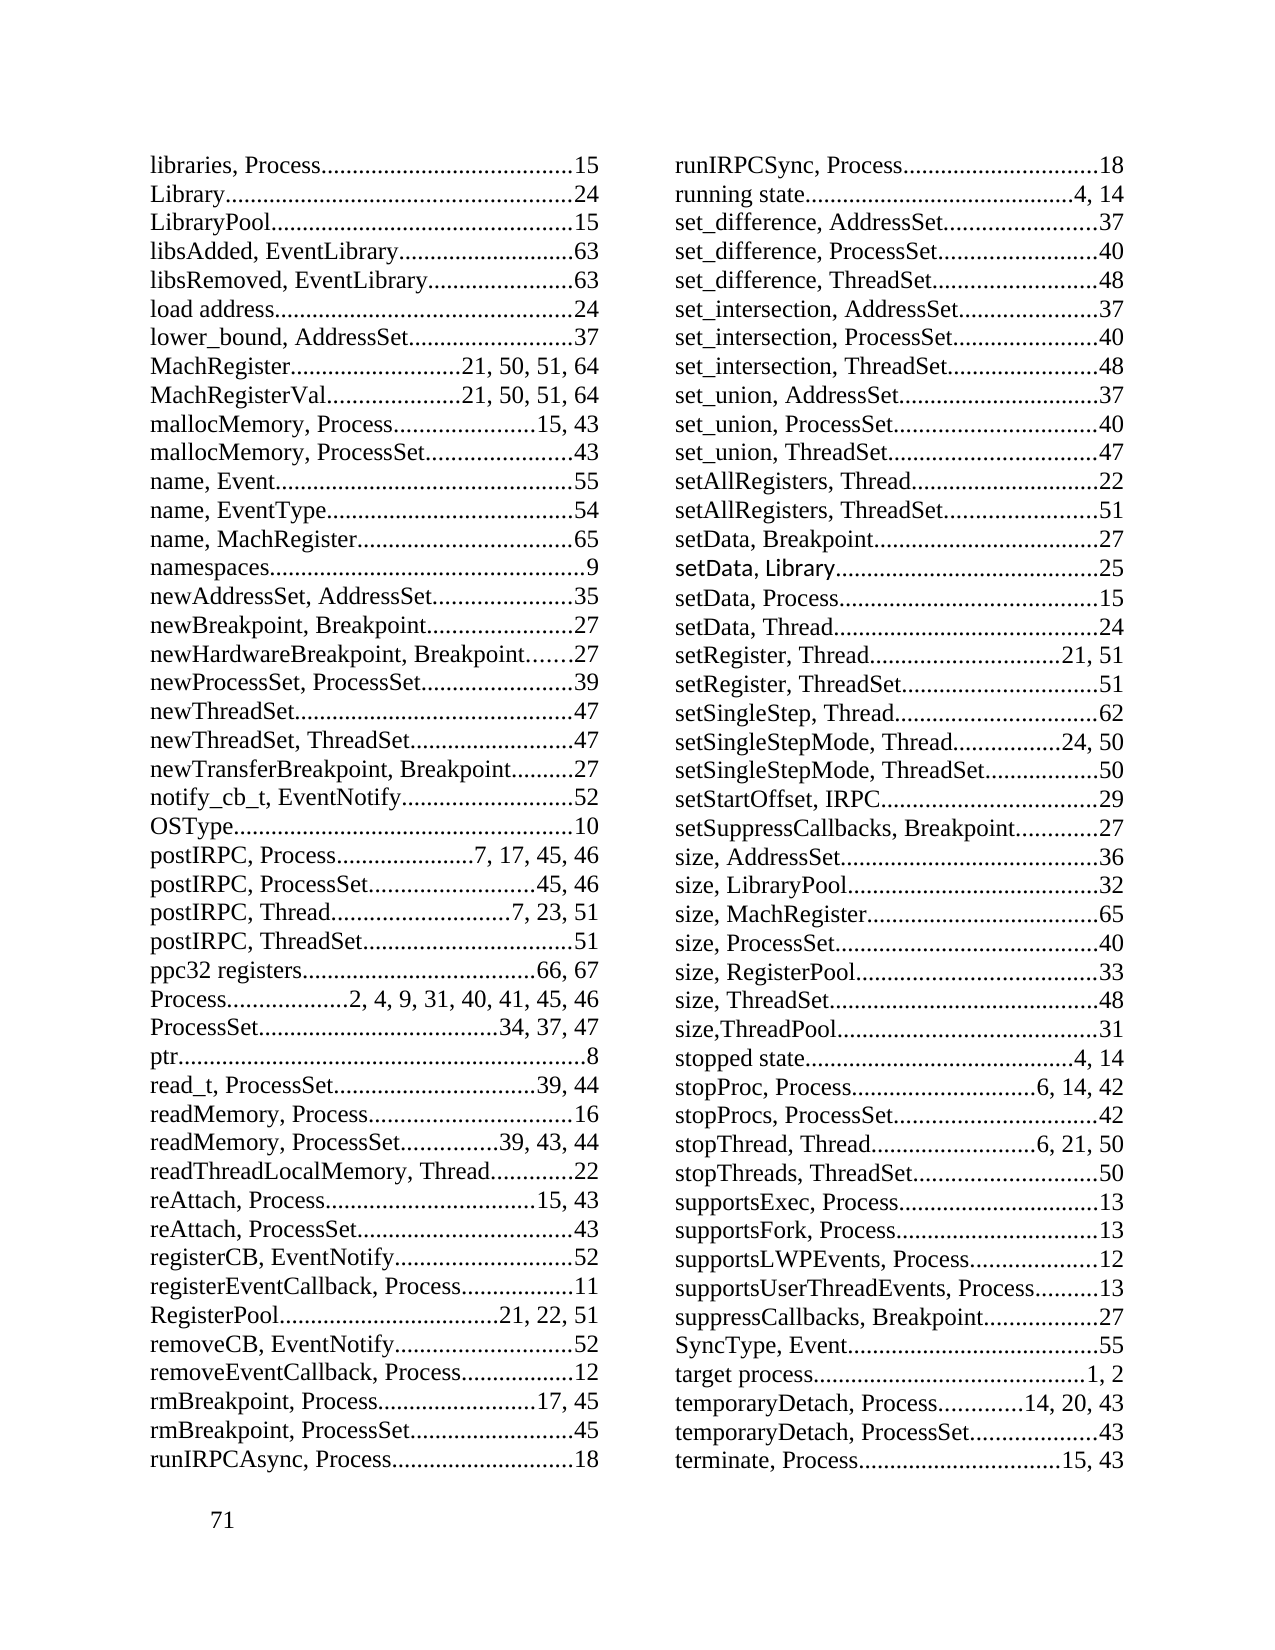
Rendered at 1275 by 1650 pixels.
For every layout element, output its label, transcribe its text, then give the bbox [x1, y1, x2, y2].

text reAttach, Process 15, 43 [150, 1185, 600, 1214]
text setData, Process 15 [675, 583, 1125, 612]
text MachRegisterVal 21, 50, 51, 64 [150, 380, 600, 409]
text ppc32 registers 66, 67 [150, 955, 600, 984]
text set_intersection, ProcessSet 40 [675, 322, 1125, 351]
text lower_bound, AddressSet 37 [150, 322, 600, 351]
text name, EventType 54 [150, 495, 600, 524]
text readThreadLocalMemory, Thread 22 [150, 1156, 600, 1185]
text size, ProcessSet 40 [675, 928, 1125, 957]
text temporaryDetach, ProcessSet 43 [675, 1417, 1125, 1446]
text set_union, ProcessSet 40 [675, 409, 1125, 437]
text notify_cb_t, EventNotify 52 [150, 782, 600, 811]
text set_difference, ThreadSet 48 [675, 265, 1125, 294]
text stopProcs, ProcessSet 42 [675, 1101, 1125, 1129]
text running state 4, 14 [675, 179, 1125, 207]
text rmBreakpoint, Process 17, 45 [150, 1386, 600, 1415]
text set_union, AddressSet 37 [675, 380, 1125, 409]
text RegisterPool 21, 22, 51 [150, 1300, 600, 1329]
text reAttach, ProcessSet 43 [150, 1214, 600, 1242]
text runIRPCSync, Process 18 [675, 150, 1125, 179]
text stopped state 4, 14 [675, 1043, 1125, 1072]
text supportsExec, Process 13 [675, 1187, 1125, 1216]
text runIRPCAsync, Process 18 [150, 1444, 600, 1472]
text postIRPC, ThreadSet 51 [150, 926, 600, 955]
text load address 24 [150, 294, 600, 322]
text postIRPC, ProcessSet 45, 46 [150, 869, 600, 897]
text postIRPC, Thread 7, 23, 51 [150, 897, 600, 926]
text terminate, Process 15, 43 [675, 1446, 1125, 1474]
text stopThreads, ThreadSet 50 [675, 1158, 1125, 1187]
text newThreadSet, ThreadSet 47 [150, 725, 600, 754]
text supportsUserThreadEvents, Process 13 [675, 1273, 1125, 1302]
text ProcessSet 34, 37, 47 [150, 1012, 600, 1041]
text MachRegister 21, 50, 51, 64 [150, 351, 600, 380]
text size,ThreadPool 31 [675, 1014, 1125, 1043]
text registerEventCallback, Process 11 [150, 1271, 600, 1300]
text setStartOffset, IRPC 29 [675, 784, 1125, 813]
text namespaces 9 [150, 552, 600, 581]
text setSingleStep, Thread 62 [675, 698, 1125, 727]
text setAllRegisters, Thread 22 [675, 466, 1125, 495]
text mallocMemory, ProcessSet 43 [150, 437, 600, 466]
text name, Event 55 [150, 466, 600, 495]
text newTransferBreakpoint, Breakpoint 27 [150, 754, 600, 782]
text libraries, Process 15 [150, 150, 600, 179]
text stopThread, Thread 6, 21, 50 [675, 1129, 1125, 1158]
text libsAdded, EventLibrary 63 [150, 236, 600, 265]
text suppressCallbacks, Breakpoint 27 [675, 1302, 1125, 1331]
text set_difference, AddressSet 37 [675, 207, 1125, 236]
text target process 1, 2 [675, 1359, 1125, 1388]
text removeEventCallback, Process 12 [150, 1357, 600, 1386]
text mallocMemory, Process 15, 43 [150, 409, 600, 437]
text Library 24 [150, 179, 600, 207]
text stopProc, Process 6, 14, 42 [675, 1072, 1125, 1101]
text readMemory, ProcessSet 39, 43, 44 [150, 1127, 600, 1156]
text name, MachRegister 65 [150, 524, 600, 552]
text setAllRegisters, ThreadSet 51 [675, 495, 1125, 524]
text OSType 10 [150, 811, 600, 840]
text supportsFork, Process 13 [675, 1216, 1125, 1244]
text setSingleStepMode, ThreadSet 50 [675, 756, 1125, 784]
text temporaryDetach, Process 14, 20, 43 [675, 1388, 1125, 1417]
text newBreakpoint, Breakpoint 27 [150, 610, 600, 639]
text size, AddressSet 36 [675, 842, 1125, 871]
text setSuppressCallbacks, Breakpoint 27 [675, 813, 1125, 842]
text postIRPC, Process 7, 17, 45, 46 [150, 840, 600, 869]
text size, LibraryPool 32 [675, 871, 1125, 899]
text libsRemoved, EventLibrary 63 [150, 265, 600, 294]
text readMemory, Process 16 [150, 1099, 600, 1127]
text size, RegisterPool 33 [675, 957, 1125, 986]
text newHardwareBreakpoint, Breakpoint 27 [150, 639, 600, 667]
text setData, Library 25 [675, 552, 1125, 583]
text set_union, ThreadSet 47 [675, 437, 1125, 466]
text LibraryPool 15 [150, 207, 600, 236]
text read_t, ProcessSet 39, 44 [150, 1070, 600, 1099]
text Process 2, 4, 9, 31, 40, 41, 45, 46 [150, 984, 600, 1012]
text setRegister, ThreadSet 51 [675, 669, 1125, 698]
text rmBreakpoint, ProcessSet 45 [150, 1415, 600, 1444]
text setData, Breakpoint 27 [675, 524, 1125, 552]
text set_intersection, AddressSet 37 [675, 294, 1125, 322]
text supportsLWPEvents, Process 12 [675, 1244, 1125, 1273]
text setData, Thread 24 [675, 612, 1125, 641]
text size, MachRegister 65 [675, 899, 1125, 928]
text newProcessSet, ProcessSet 39 [150, 667, 600, 696]
text set_intersection, ThreadSet 48 [675, 351, 1125, 380]
text setRegister, Thread 21, 51 [675, 641, 1125, 669]
text removeCB, EventNotify 52 [150, 1329, 600, 1357]
text set_difference, ProcessSet 40 [675, 236, 1125, 265]
text setSingleStepMode, Thread 24, 50 [675, 727, 1125, 756]
text SyncType, Event 55 [675, 1331, 1125, 1359]
text ptr 8 [150, 1041, 600, 1070]
text newThreadSet 47 [150, 696, 600, 725]
text newAddressSet, AddressSet 35 [150, 581, 600, 610]
text size, ThreadSet 48 [675, 986, 1125, 1014]
text registerCB, EventNotify 52 [150, 1242, 600, 1271]
